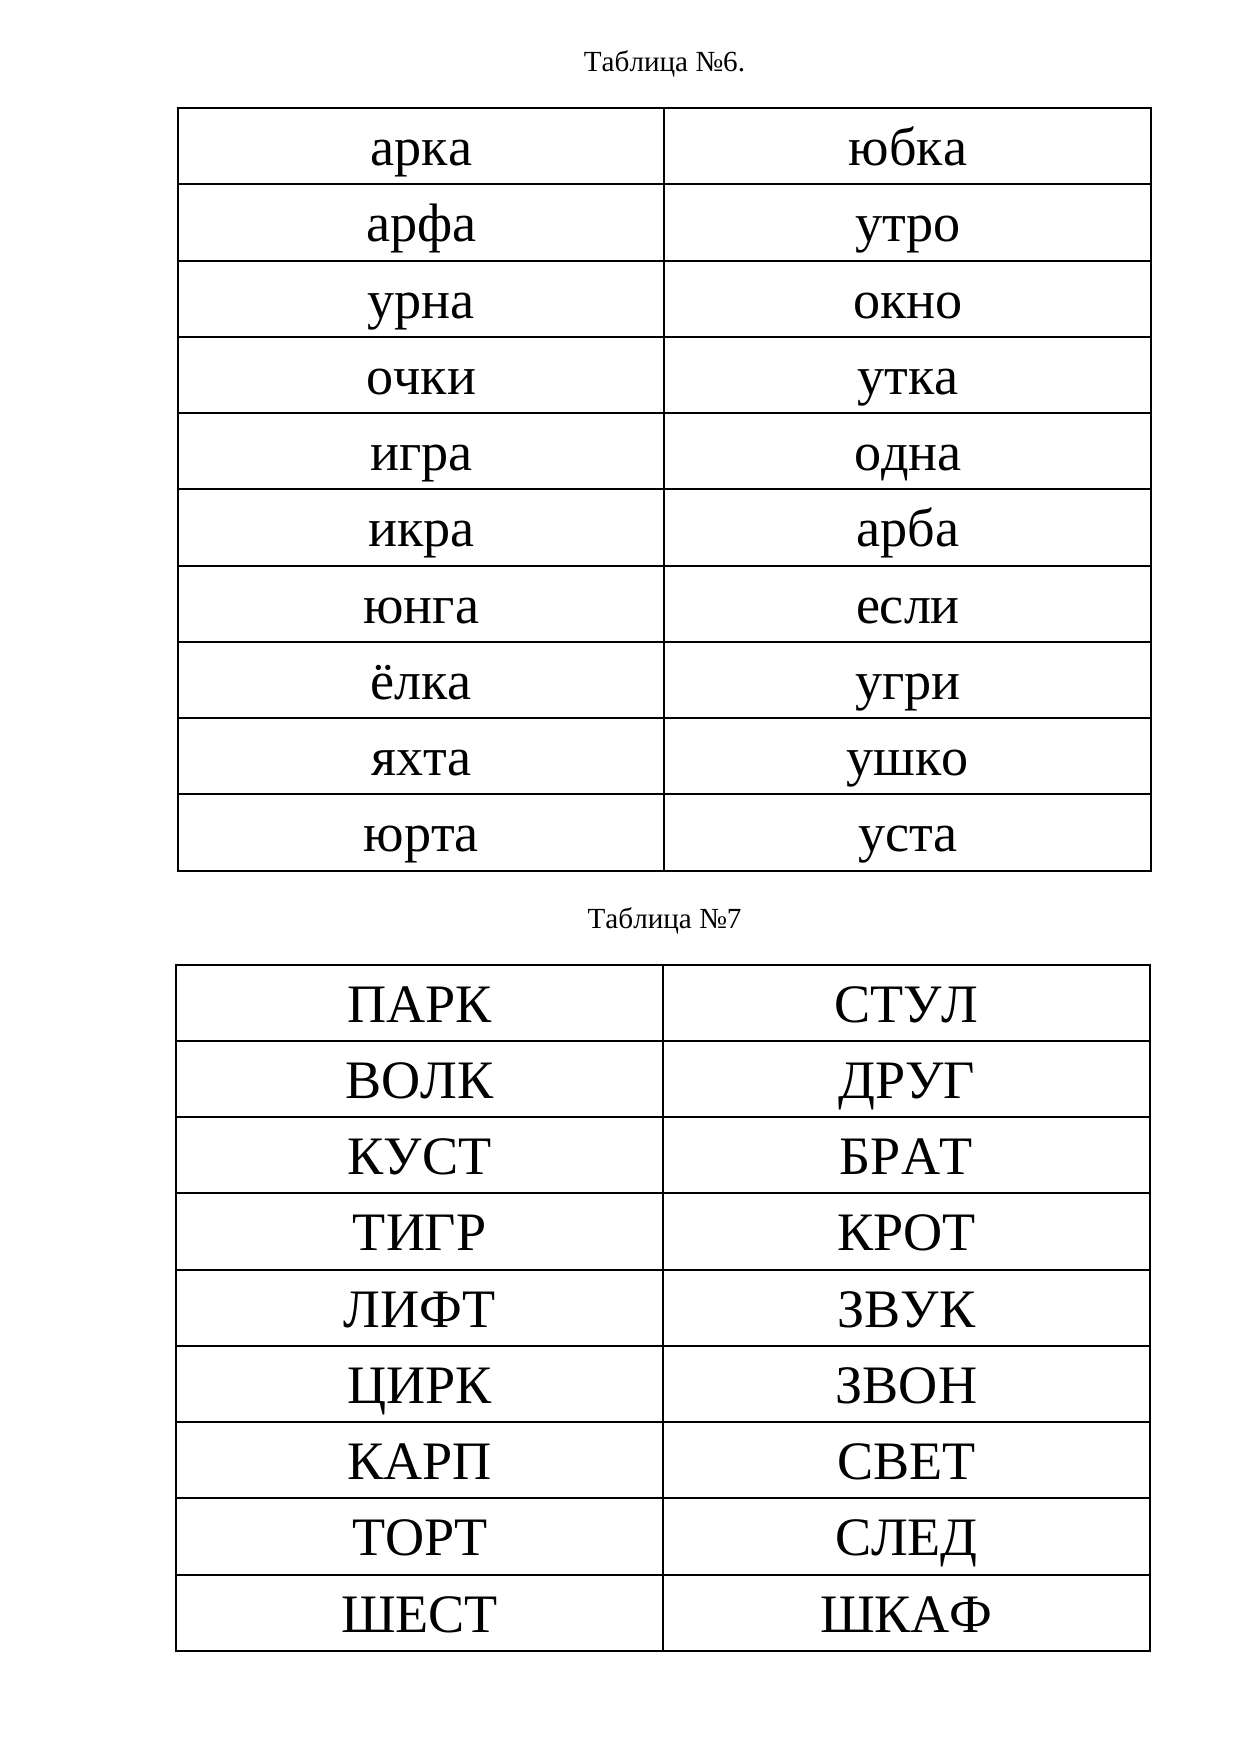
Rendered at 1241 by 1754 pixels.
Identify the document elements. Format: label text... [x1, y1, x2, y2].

table_cell очки [179, 338, 663, 412]
table_cell ШЕСТ [177, 1576, 662, 1650]
table_cell игра [179, 414, 663, 488]
table_cell ТОРТ [177, 1499, 662, 1573]
table_header арка [179, 109, 663, 183]
table_header СТУЛ [664, 966, 1149, 1040]
text Таблица №6. [177, 44, 1152, 78]
table_cell если [665, 567, 1150, 641]
table_cell уста [665, 795, 1150, 869]
table_cell арфа [179, 185, 663, 259]
text Таблица №7 [177, 901, 1152, 934]
table_cell ёлка [179, 643, 663, 717]
table_header юбка [665, 109, 1150, 183]
table_header ПАРК [177, 966, 662, 1040]
table_cell ТИГР [177, 1194, 662, 1268]
table_cell ЗВУК [664, 1271, 1149, 1345]
table_cell утро [665, 185, 1150, 259]
table_cell СЛЕД [664, 1499, 1149, 1573]
table_cell ЗВОН [664, 1347, 1149, 1421]
table_cell юнга [179, 567, 663, 641]
table_cell ЦИРК [177, 1347, 662, 1421]
table_cell угри [665, 643, 1150, 717]
table_cell БРАТ [664, 1118, 1149, 1192]
table_cell ушко [665, 719, 1150, 793]
table_cell КУСТ [177, 1118, 662, 1192]
table_cell КАРП [177, 1423, 662, 1497]
table_cell яхта [179, 719, 663, 793]
table_cell одна [665, 414, 1150, 488]
table_cell икра [179, 490, 663, 564]
table_cell ВОЛК [177, 1042, 662, 1116]
table_cell ШКАФ [664, 1576, 1149, 1650]
table_cell юрта [179, 795, 663, 869]
table_cell арба [665, 490, 1150, 564]
table_cell ДРУГ [664, 1042, 1149, 1116]
table_cell ЛИФТ [177, 1271, 662, 1345]
table_cell окно [665, 262, 1150, 336]
table_cell КРОТ [664, 1194, 1149, 1268]
table_cell утка [665, 338, 1150, 412]
table_cell урна [179, 262, 663, 336]
table_cell СВЕТ [664, 1423, 1149, 1497]
